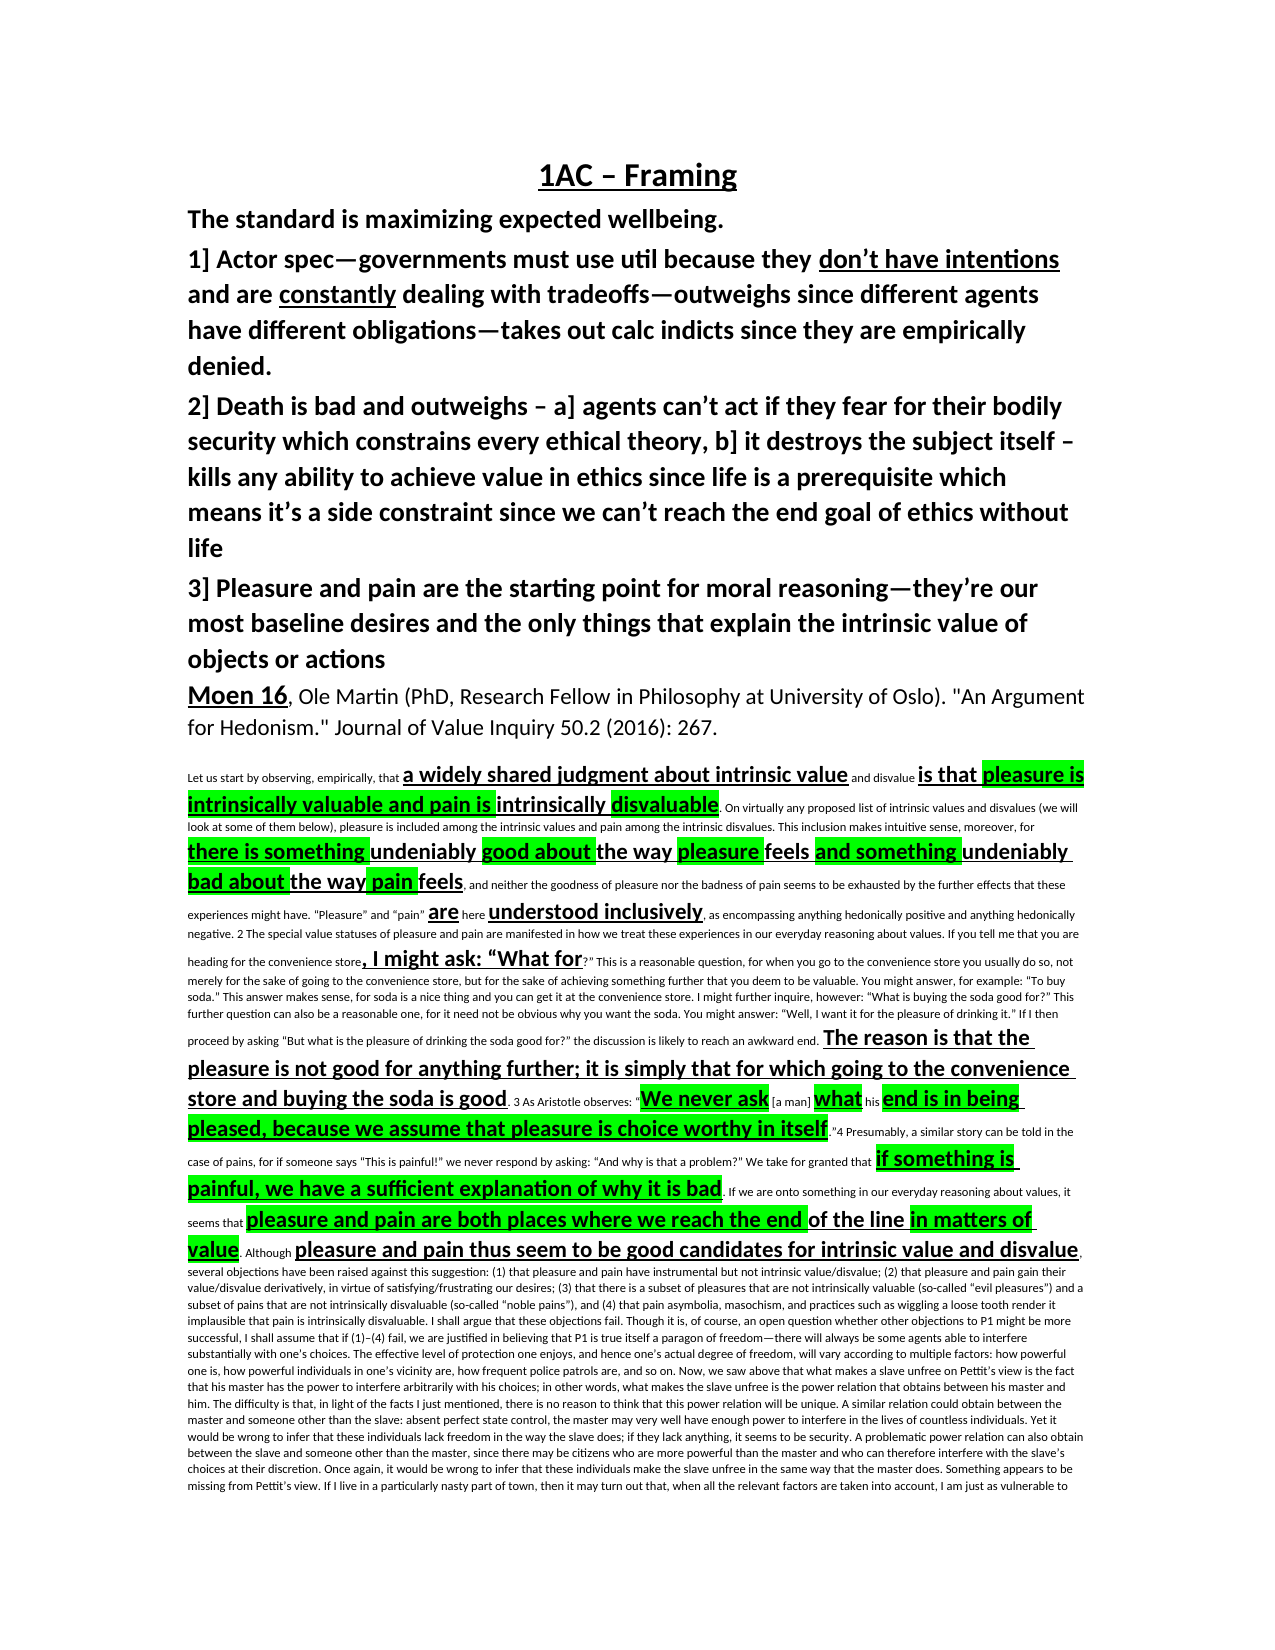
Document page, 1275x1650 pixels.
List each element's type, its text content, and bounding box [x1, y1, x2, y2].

subtitle 3] Pleasure and pain are the starting point for moral reasoning—they’re our most baseline desires and the only things that explain the intrinsic value of objects or actions [187, 571, 1087, 675]
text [187, 760, 1087, 1493]
subtitle 1AC – Framing [187, 154, 1087, 195]
subtitle 1] Actor spec—governments must use util because they don’t have intentions and are constantly dealing with tradeoffs—outweighs since different agents have different obligations—takes out calc indicts since they are empirically denied. [187, 242, 1087, 382]
text Moen 16, Ole Martin (PhD, Research Fellow in Philosophy at University of Oslo). "An Argument for Hedonism." Journal of Value Inquiry 50.2 (2016): 267. [187, 678, 1087, 741]
subtitle 2] Death is bad and outweighs – a] agents can’t act if they fear for their bodily security which constrains every ethical theory, b] it destroys the subject itself – kills any ability to achieve value in ethics since life is a prerequisite which means it’s a side constraint since we can’t reach the end goal of ethics without life [187, 389, 1087, 564]
subtitle The standard is maximizing expected wellbeing. [187, 202, 1087, 235]
